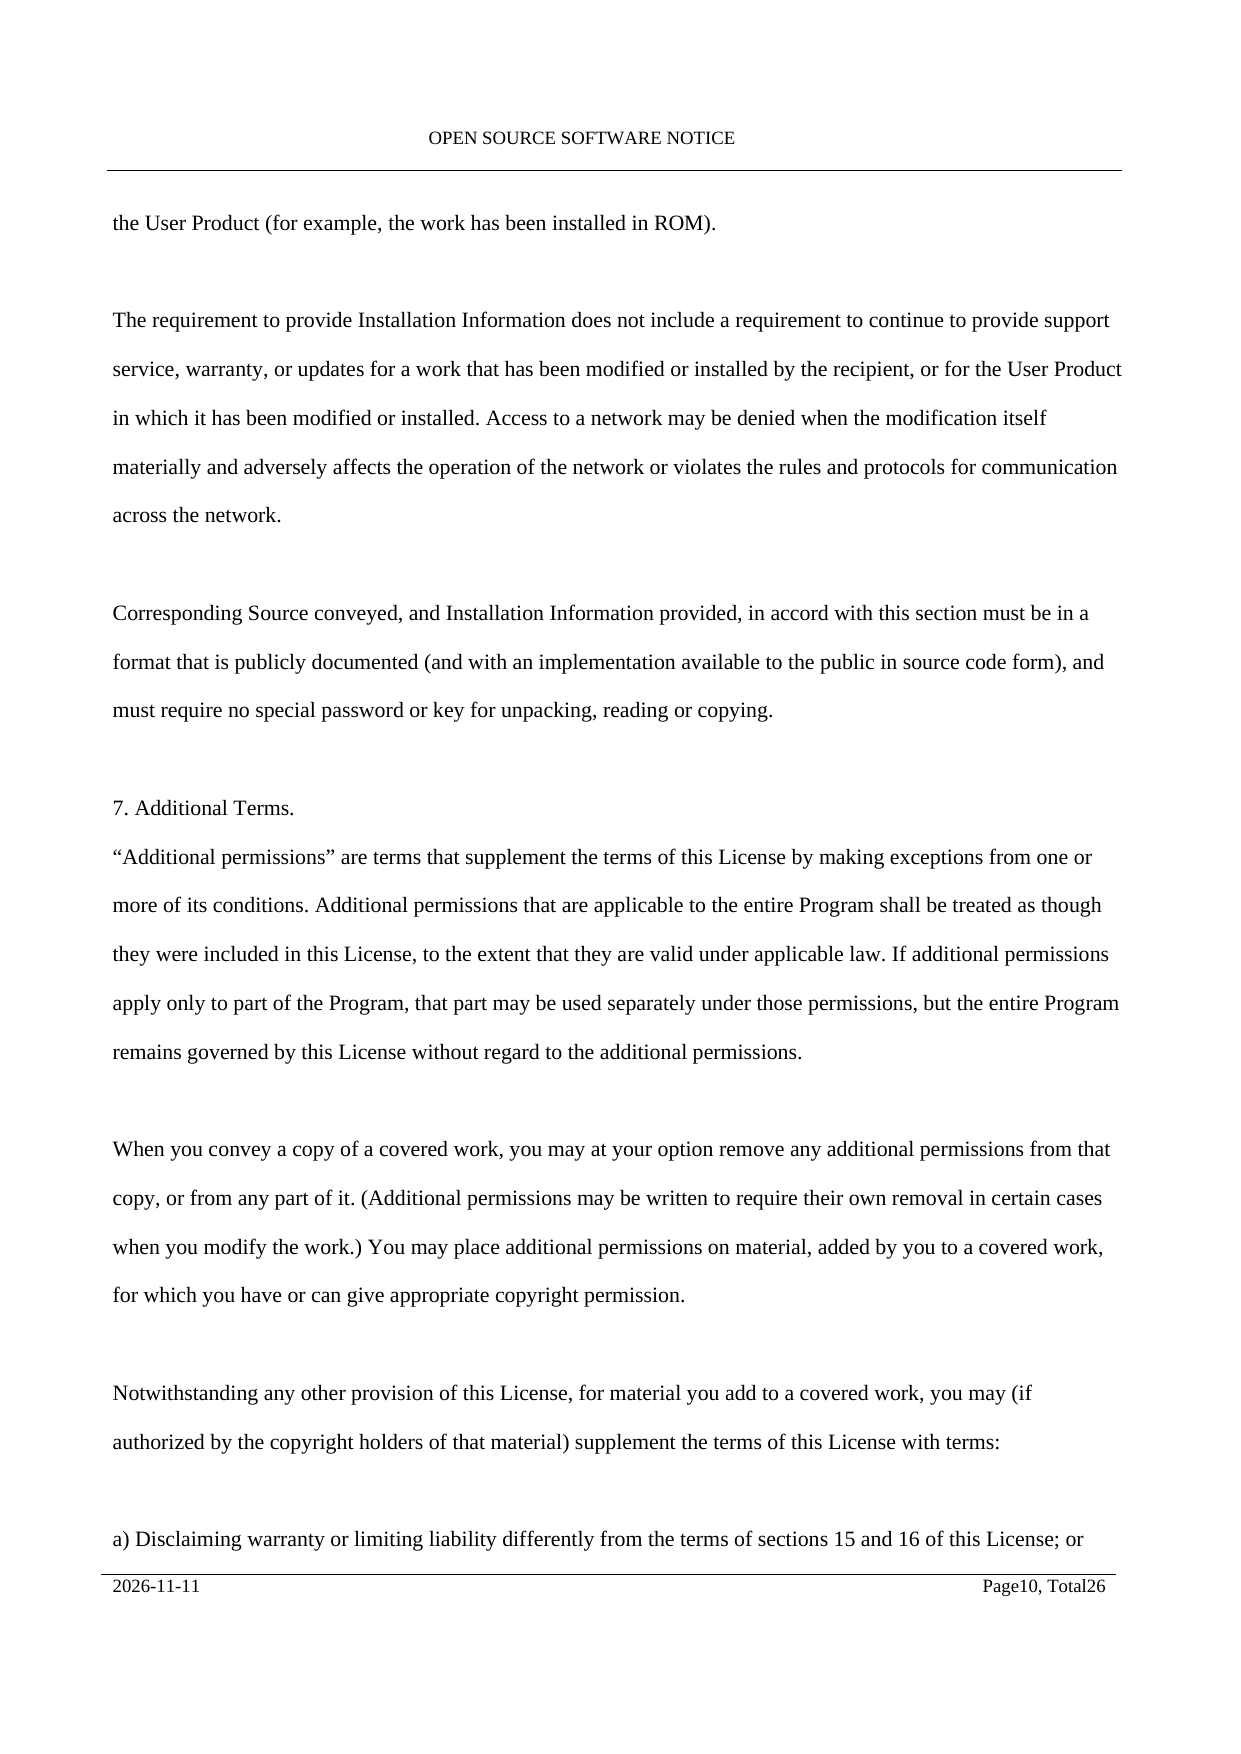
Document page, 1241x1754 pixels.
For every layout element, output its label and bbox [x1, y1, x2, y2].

text [112, 206, 1128, 1555]
